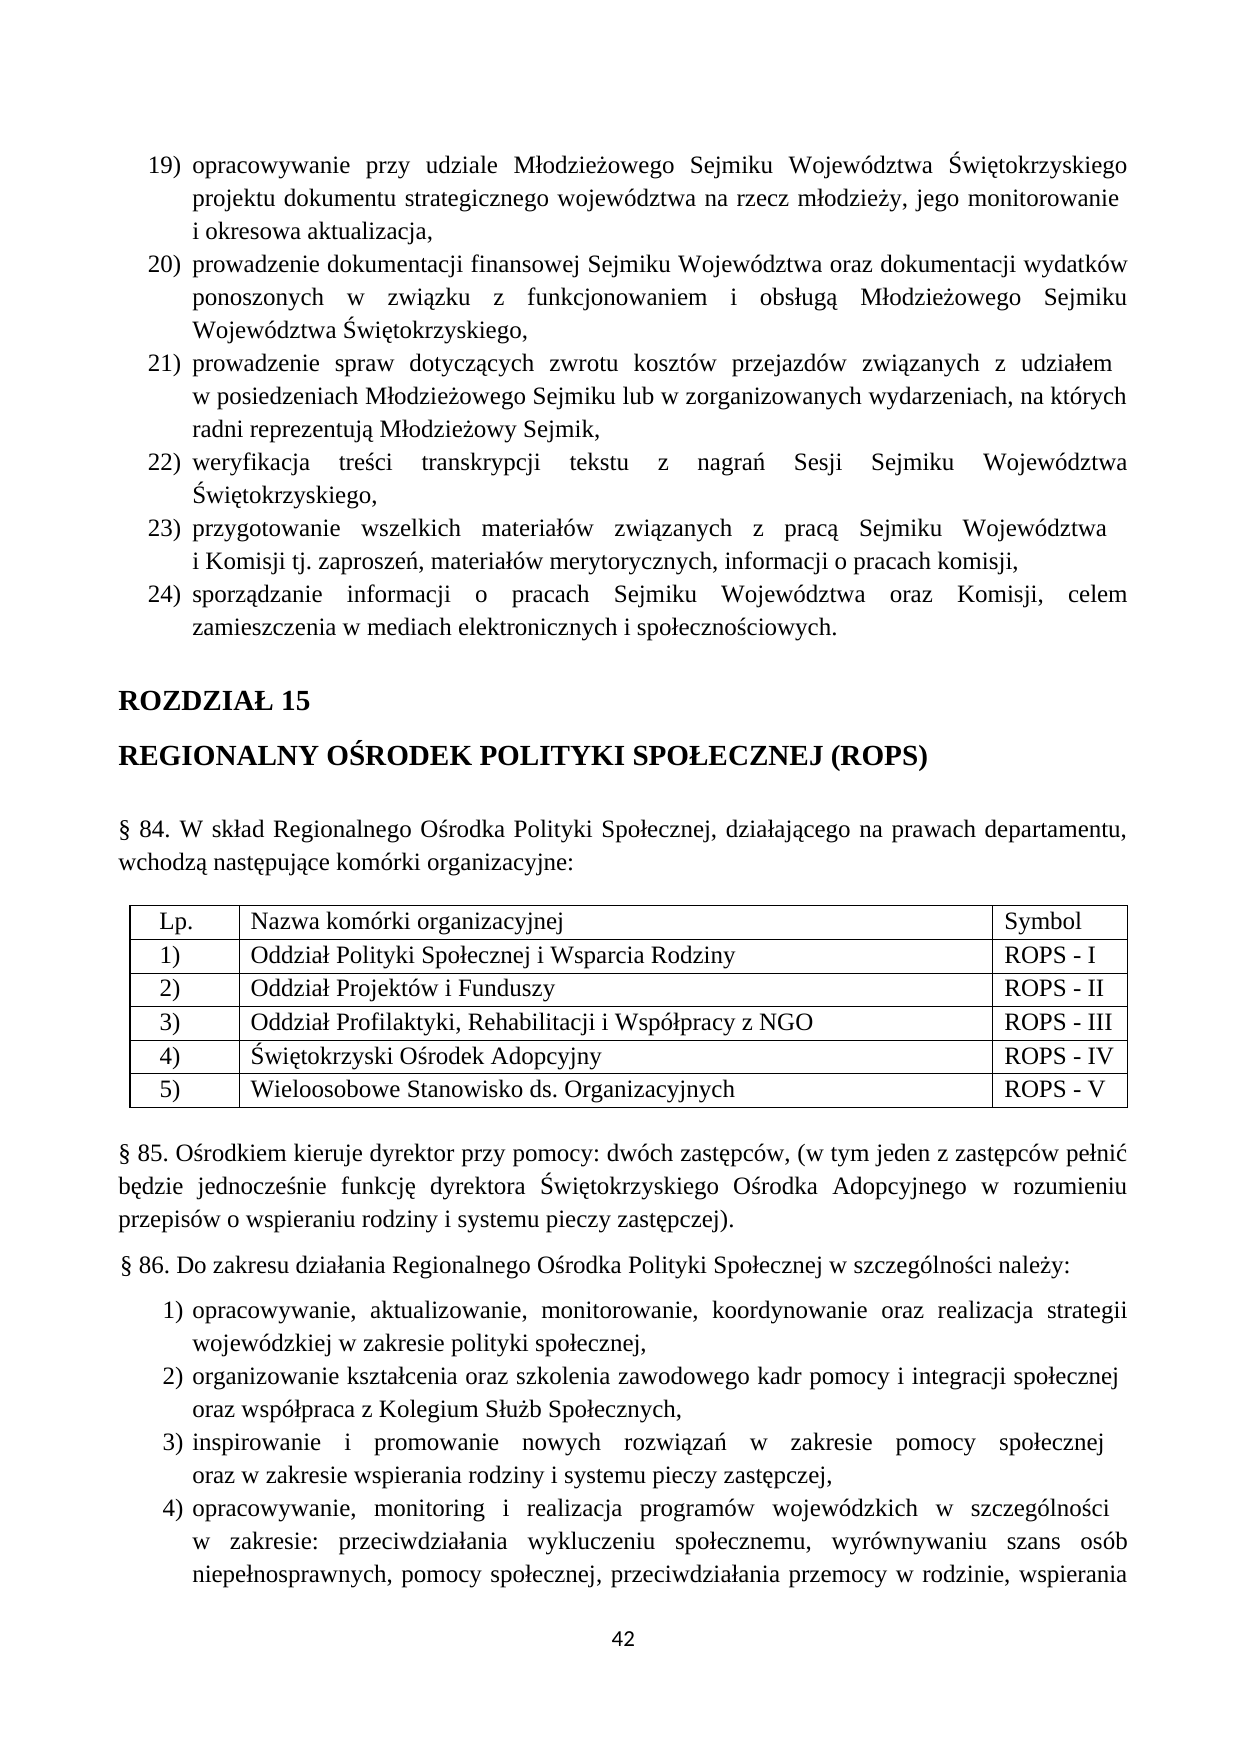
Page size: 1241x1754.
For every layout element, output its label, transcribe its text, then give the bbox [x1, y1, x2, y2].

table_cell 1) [131, 940, 239, 972]
table_cell Oddział Polityki Społecznej i Wsparcia Rodziny [240, 940, 992, 972]
list prowadzenie spraw dotyczących zwrotu kosztów przejazdów związanych z udziałem w posiedzeniach Młodzieżowego Sejmiku lub w zorganizowanych wydarzeniach, na których radni reprezentują Młodzieżowy Sejmik, [148, 348, 1128, 443]
table_cell ROPS - IV [993, 1041, 1127, 1073]
table_cell ROPS - II [993, 974, 1127, 1006]
list organizowanie kształcenia oraz szkolenia zawodowego kadr pomocy i integracji społecznej oraz współpraca z Kolegium Służb Społecznych, [162, 1361, 1128, 1423]
table_cell 2) [131, 974, 239, 1006]
list opracowywanie, aktualizowanie, monitorowanie, koordynowanie oraz realizacja strategii wojewódzkiej w zakresie polityki społecznej, [162, 1295, 1128, 1357]
list inspirowanie i promowanie nowych rozwiązań w zakresie pomocy społecznej oraz w zakresie wspierania rodziny i systemu pieczy zastępczej, [162, 1427, 1128, 1489]
table_header Nazwa komórki organizacyjnej [240, 906, 992, 939]
table_cell Wieloosobowe Stanowisko ds. Organizacyjnych [240, 1074, 992, 1107]
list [162, 1493, 1128, 1588]
table_cell 5) [131, 1074, 239, 1107]
table_header Lp. [131, 906, 239, 939]
table_cell 4) [131, 1041, 239, 1073]
table_cell Oddział Profilaktyki, Rehabilitacji i Współpracy z NGO [240, 1007, 992, 1040]
subtitle ROZDZIAŁ 15 [118, 683, 1128, 716]
subtitle REGIONALNY OŚRODEK POLITYKI SPOŁECZNEJ (ROPS) [118, 738, 1128, 772]
list prowadzenie dokumentacji finansowej Sejmiku Województwa oraz dokumentacji wydatków ponoszonych w związku z funkcjonowaniem i obsługą Młodzieżowego Sejmiku Województwa Świętokrzyskiego, [148, 249, 1128, 344]
list opracowywanie przy udziale Młodzieżowego Sejmiku Województwa Świętokrzyskiego projektu dokumentu strategicznego województwa na rzecz młodzieży, jego monitorowanie i okresowa aktualizacja, [148, 150, 1128, 245]
text § 86. Do zakresu działania Regionalnego Ośrodka Polityki Społecznej w szczególności należy: [88, 1250, 1128, 1278]
table_header Symbol [993, 906, 1127, 939]
table_cell ROPS - I [993, 940, 1127, 972]
table_cell ROPS - III [993, 1007, 1127, 1040]
text § 84. W skład Regionalnego Ośrodka Polityki Społecznej, działającego na prawach departamentu, wchodzą następujące komórki organizacyjne: [118, 814, 1128, 876]
text § 85. Ośrodkiem kieruje dyrektor przy pomocy: dwóch zastępców, (w tym jeden z zastępców pełnić będzie jednocześnie funkcję dyrektora Świętokrzyskiego Ośrodka Adopcyjnego w rozumieniu przepisów o wspieraniu rodziny i systemu pieczy zastępczej). [118, 1138, 1128, 1233]
table_cell 3) [131, 1007, 239, 1040]
table_cell ROPS - V [993, 1074, 1127, 1107]
list weryfikacja treści transkrypcji tekstu z nagrań Sesji Sejmiku Województwa Świętokrzyskiego, [148, 447, 1128, 509]
list sporządzanie informacji o pracach Sejmiku Województwa oraz Komisji, celem zamieszczenia w mediach elektronicznych i społecznościowych. [148, 579, 1128, 641]
table_cell Oddział Projektów i Funduszy [240, 974, 992, 1006]
table_cell Świętokrzyski Ośrodek Adopcyjny [240, 1041, 992, 1073]
list przygotowanie wszelkich materiałów związanych z pracą Sejmiku Województwa i Komisji tj. zaproszeń, materiałów merytorycznych, informacji o pracach komisji, [148, 513, 1128, 575]
